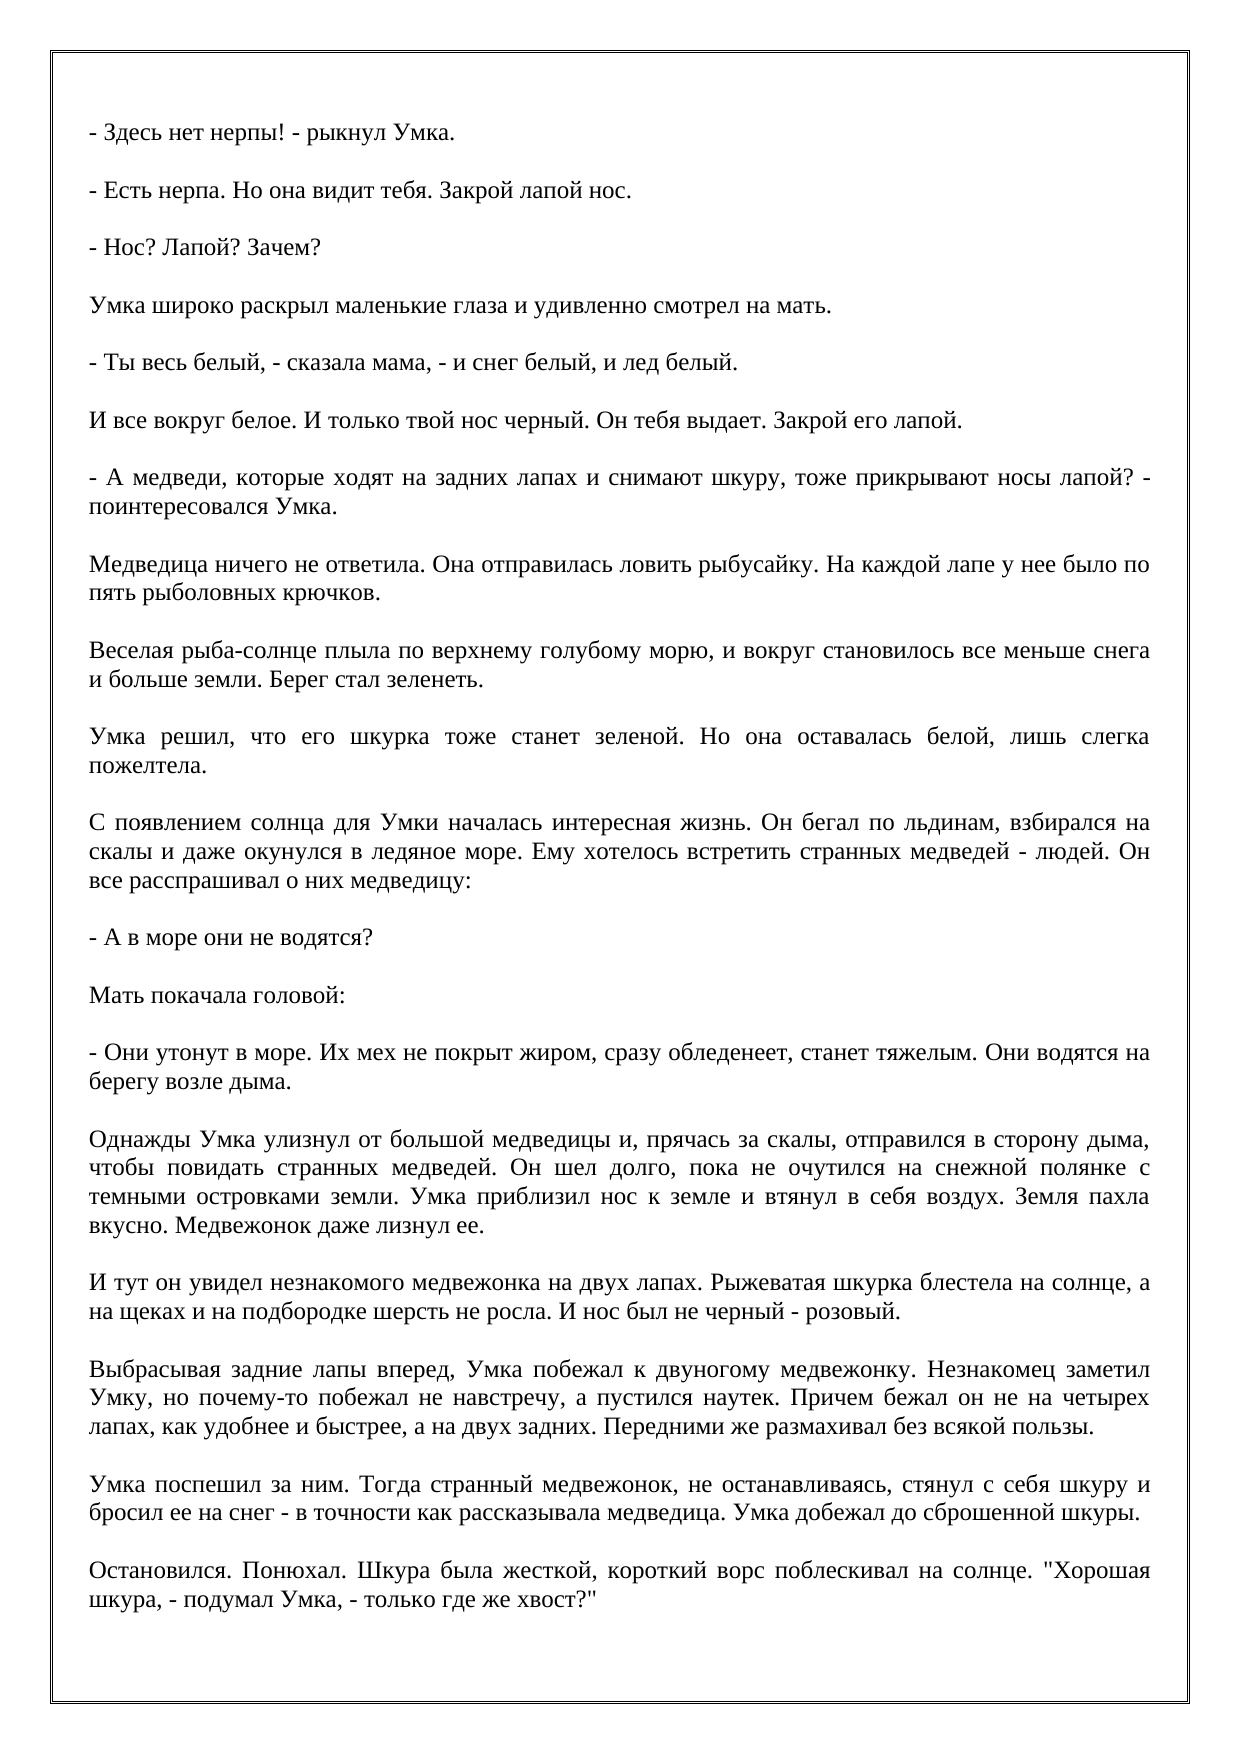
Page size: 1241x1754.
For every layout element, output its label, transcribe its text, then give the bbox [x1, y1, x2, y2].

text И тут он увидел незнакомого медвежонка на двух лапах. Рыжеватая шкурка блестела на солнце, а на щеках и на подбородке шерсть не росла. И нос был не черный - розовый. [89, 1267, 1152, 1325]
text Веселая рыба-солнце плыла по верхнему голубому морю, и вокруг становилось все меньше снега и больше земли. Берег стал зеленеть. [89, 635, 1152, 692]
text - Они утонут в море. Их мех не покрыт жиром, сразу обледенеет, станет тяжелым. Они водятся на берегу возле дыма. [89, 1037, 1152, 1095]
text Остановился. Понюхал. Шкура была жесткой, короткий ворс поблескивал на солнце. "Хорошая шкура, - подумал Умка, - только где же хвост?" [89, 1555, 1152, 1612]
text - Ты весь белый, - сказала мама, - и снег белый, и лед белый. [89, 347, 1152, 376]
text Медведица ничего не ответила. Она отправилась ловить рыбусайку. На каждой лапе у нее было по пять рыболовных крючков. [89, 549, 1152, 606]
text - Нос? Лапой? Зачем? [89, 232, 1152, 261]
text Умка решил, что его шкурка тоже станет зеленой. Но она оставалась белой, лишь слегка пожелтела. [89, 721, 1152, 779]
text Умка широко раскрыл маленькие глаза и удивленно смотрел на мать. [89, 290, 1152, 319]
text - А в море они не водятся? [89, 922, 1152, 951]
text Умка поспешил за ним. Тогда странный медвежонок, не останавливаясь, стянул с себя шкуру и бросил ее на снег - в точности как рассказывала медведица. Умка добежал до сброшенной шкуры. [89, 1469, 1152, 1526]
text Выбрасывая задние лапы вперед, Умка побежал к двуногому медвежонку. Незнакомец заметил Умку, но почему-то побежал не навстречу, а пустился наутек. Причем бежал он не на четырех лапах, как удобнее и быстрее, а на двух задних. Передними же размахивал без всякой пользы. [89, 1354, 1152, 1440]
text Однажды Умка улизнул от большой медведицы и, прячась за скалы, отправился в сторону дыма, чтобы повидать странных медведей. Он шел долго, пока не очутился на снежной полянке с темными островками земли. Умка приблизил нос к земле и втянул в себя воздух. Земля пахла вкусно. Медвежонок даже лизнул ее. [89, 1124, 1152, 1239]
text И все вокруг белое. И только твой нос черный. Он тебя выдает. Закрой его лапой. [89, 405, 1152, 434]
text - Есть нерпа. Но она видит тебя. Закрой лапой нос. [89, 175, 1152, 204]
text Мать покачала головой: [89, 980, 1152, 1009]
text - А медведи, которые ходят на задних лапах и снимают шкуру, тоже прикрывают носы лапой? - поинтересовался Умка. [89, 462, 1152, 520]
text - Здесь нет нерпы! - рыкнул Умка. [89, 117, 1152, 146]
text С появлением солнца для Умки началась интересная жизнь. Он бегал по льдинам, взбирался на скалы и даже окунулся в ледяное море. Ему хотелось встретить странных медведей - людей. Он все расспрашивал о них медведицу: [89, 807, 1152, 894]
